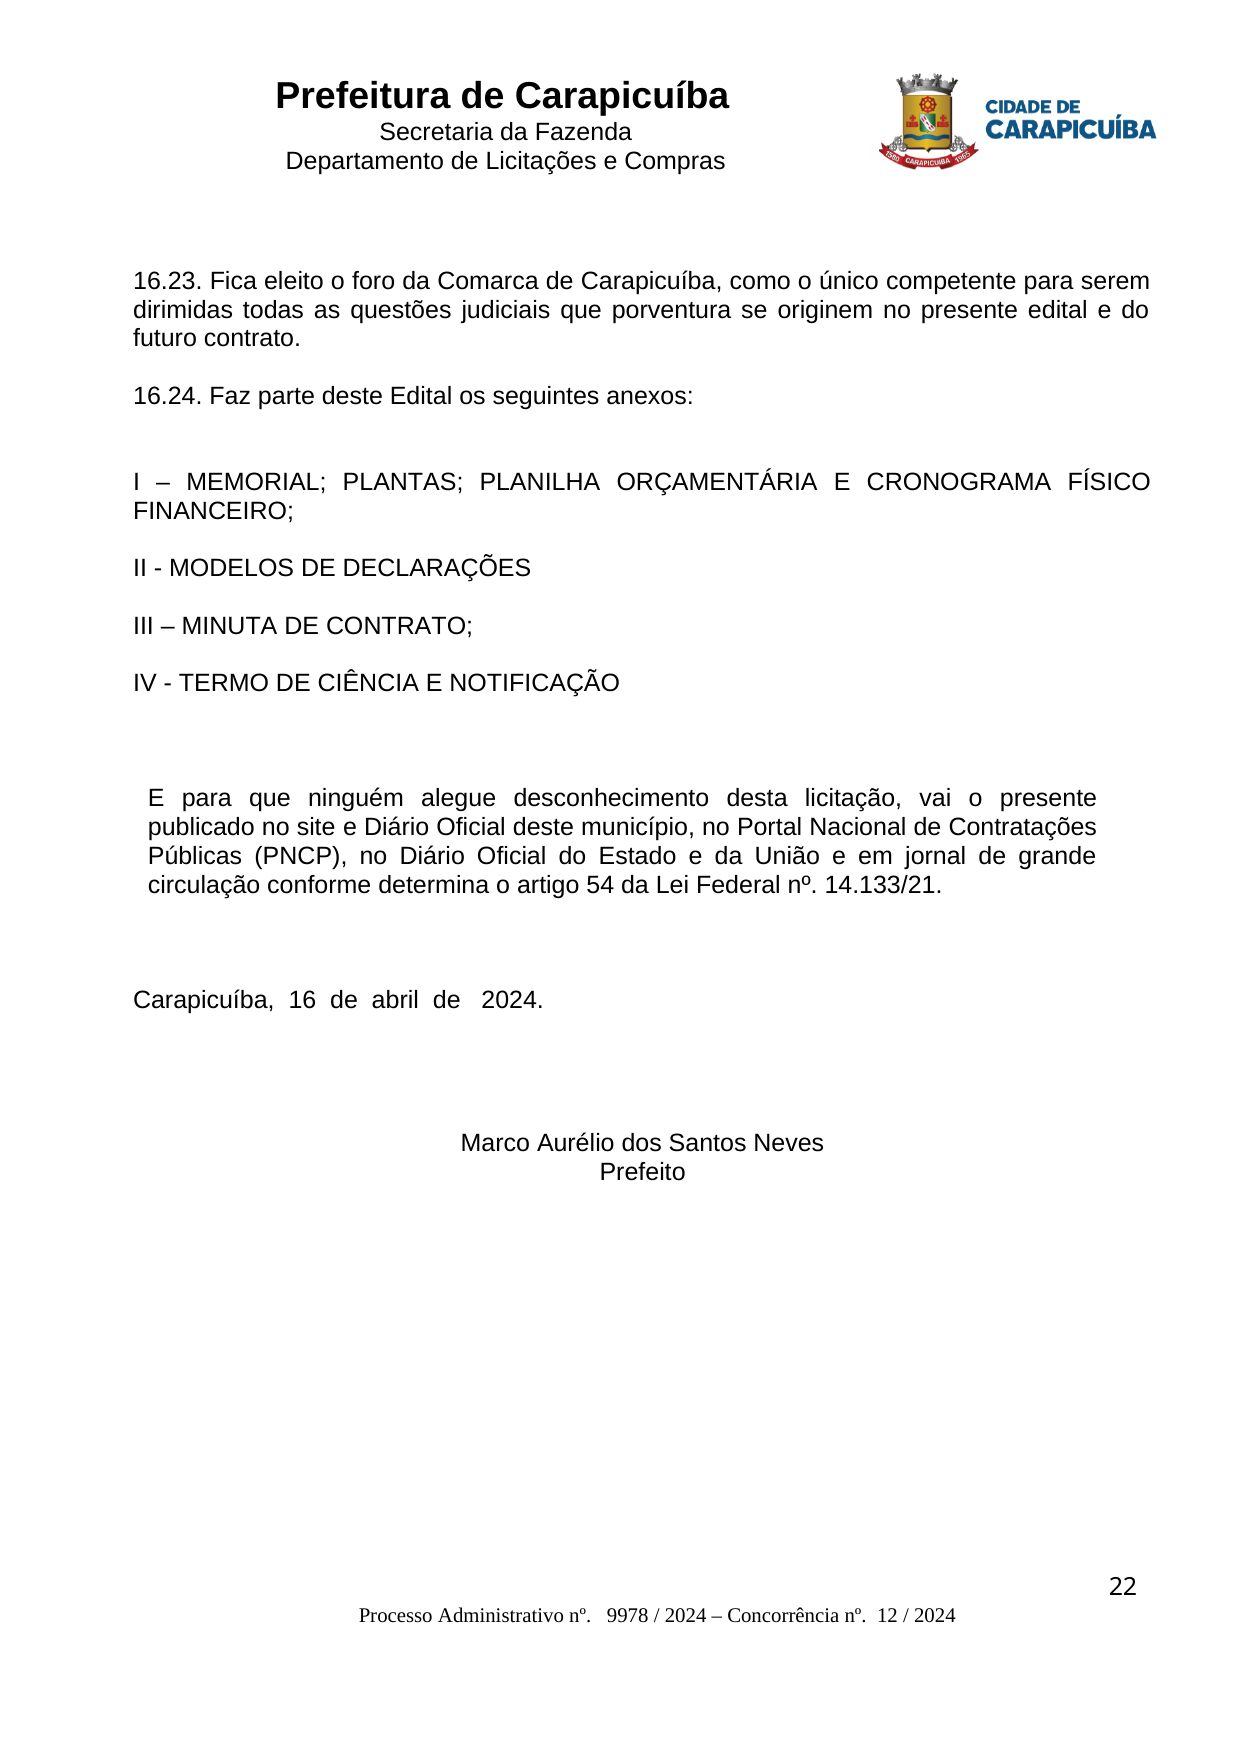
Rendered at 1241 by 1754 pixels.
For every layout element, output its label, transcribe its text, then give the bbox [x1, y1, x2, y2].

text 16.23. Fica eleito o foro da Comarca de Carapicuíba, como o único competente para serem dirimidas todas as questões judiciais que porventura se originem no presente edital e do futuro contrato. [133, 266, 1152, 352]
text II - MODELOS DE DECLARAÇÕES [133, 553, 1152, 582]
text Carapicuíba, 16 de abril de 2024. [133, 985, 1152, 1013]
text Prefeito [133, 1157, 1152, 1186]
text III – MINUTA DE CONTRATO; [133, 611, 1152, 640]
text Marco Aurélio dos Santos Neves [133, 1128, 1152, 1157]
text IV - TERMO DE CIÊNCIA E NOTIFICAÇÃO [133, 668, 1152, 697]
text 16.24. Faz parte deste Edital os seguintes anexos: [133, 381, 1152, 410]
text I – MEMORIAL; PLANTAS; PLANILHA ORÇAMENTÁRIA E CRONOGRAMA FÍSICO FINANCEIRO; [133, 467, 1152, 525]
text E para que ninguém alegue desconhecimento desta licitação, vai o presente publicado no site e Diário Oficial deste município, no Portal Nacional de Contratações Públicas (PNCP), no Diário Oficial do Estado e da União e em jornal de grande circulação conforme determina o artigo 54 da Lei Federal nº. 14.133/21. [148, 783, 1098, 898]
picture [877, 65, 1159, 172]
